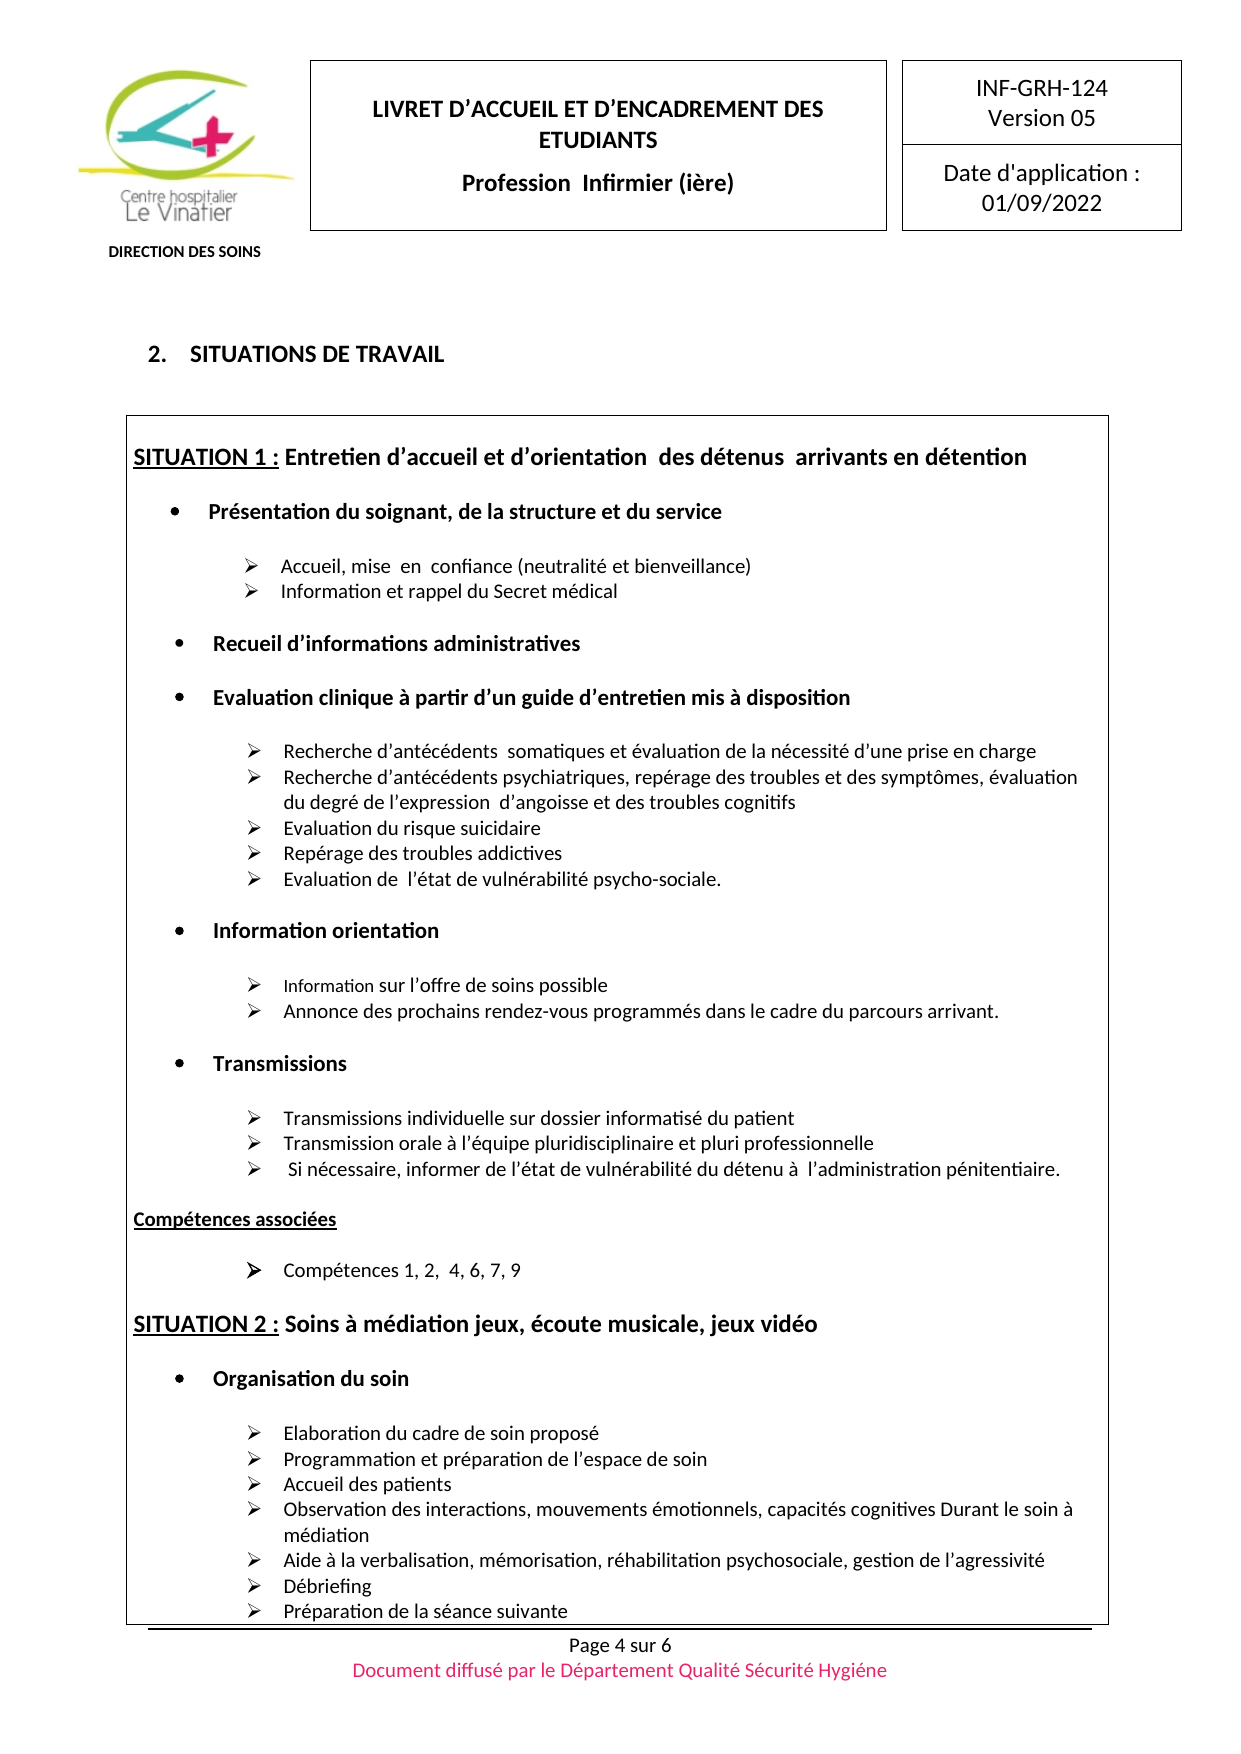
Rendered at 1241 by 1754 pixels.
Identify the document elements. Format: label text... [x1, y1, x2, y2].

list SITUATIONS DE TRAVAIL [148, 338, 1107, 369]
picture [74, 61, 295, 230]
